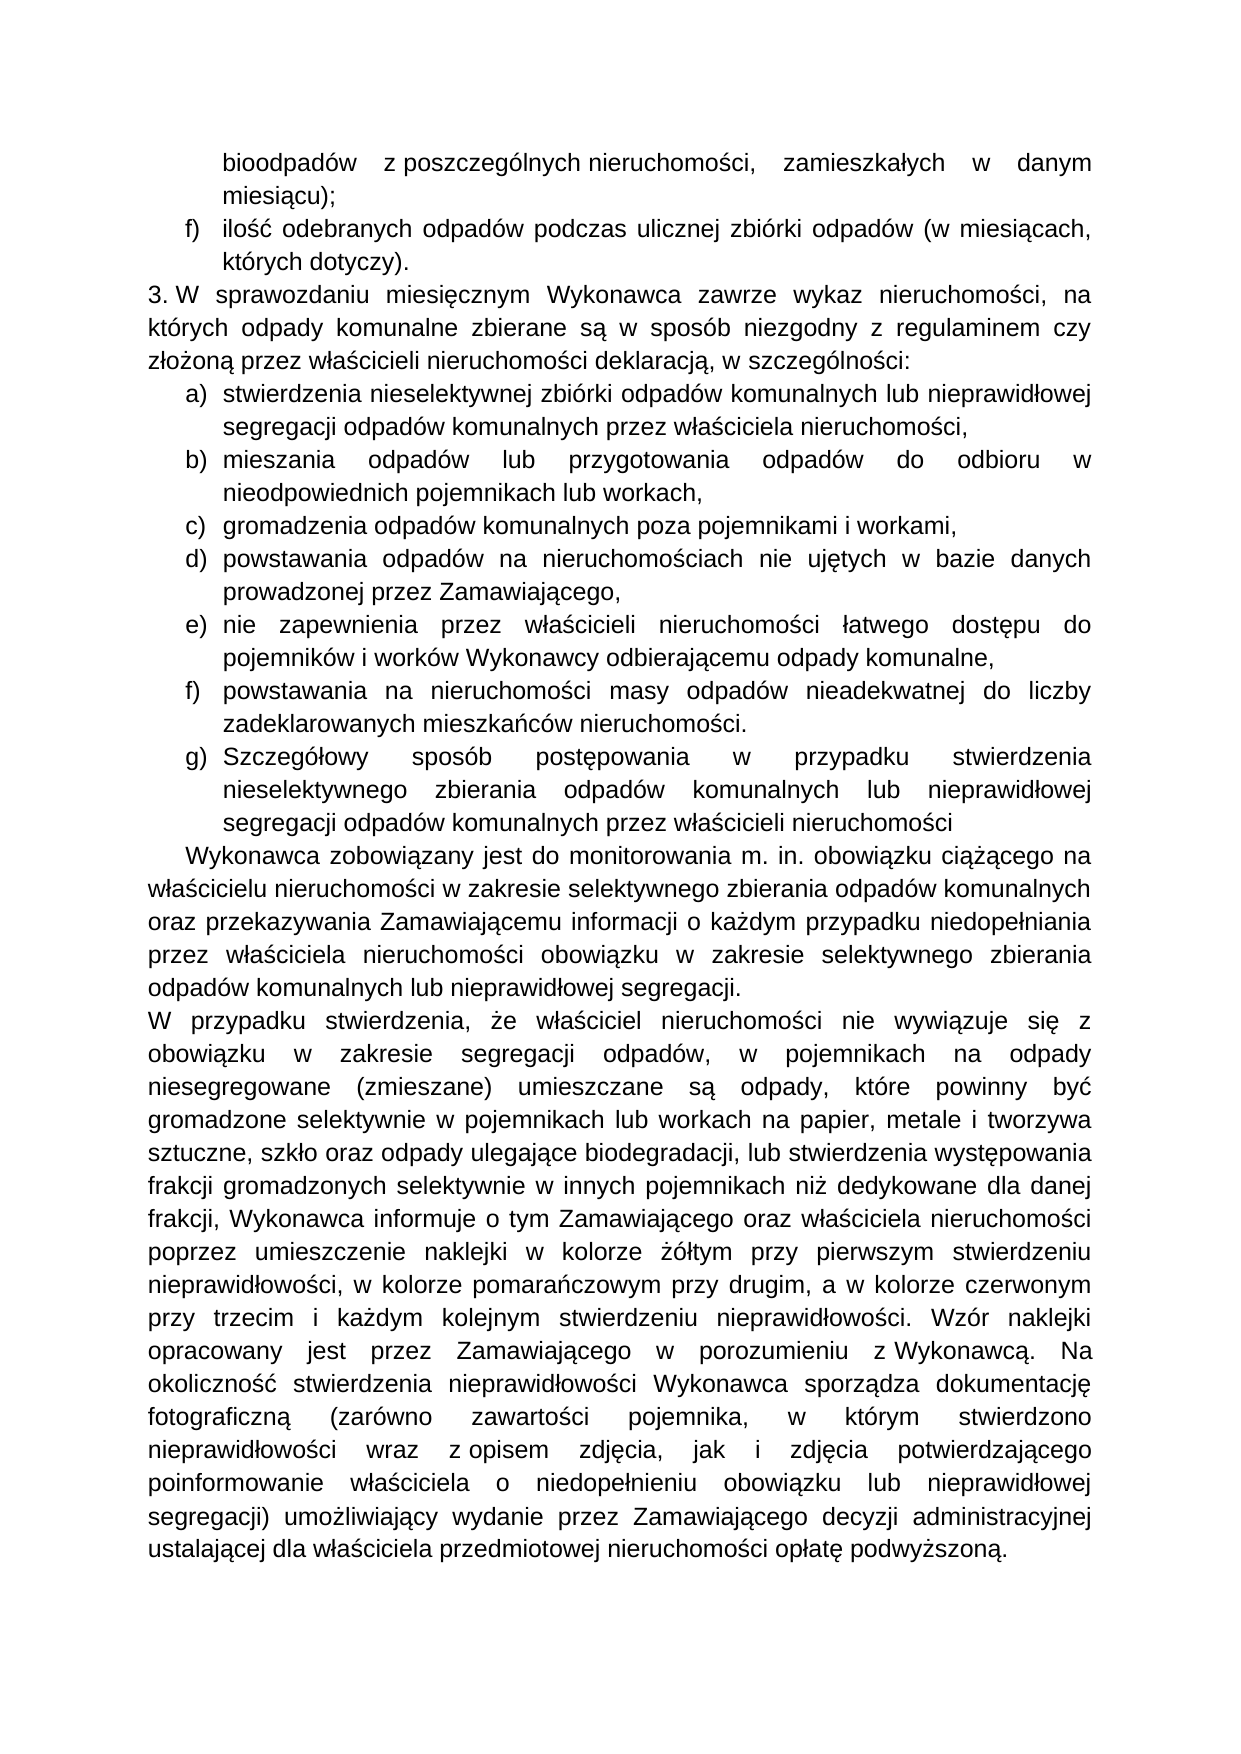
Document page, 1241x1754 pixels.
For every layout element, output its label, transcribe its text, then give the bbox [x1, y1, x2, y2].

list powstawania odpadów na nieruchomościach nie ujętych w bazie danych prowadzonej przez Zamawiającego, [185, 544, 1093, 606]
list powstawania na nieruchomości masy odpadów nieadekwatnej do liczby zadeklarowanych mieszkańców nieruchomości. [185, 676, 1093, 738]
list ilość odebranych odpadów podczas ulicznej zbiórki odpadów (w miesiącach, których dotyczy). [185, 214, 1093, 275]
list mieszania odpadów lub przygotowania odpadów do odbioru w nieodpowiednich pojemnikach lub workach, [185, 445, 1093, 507]
list gromadzenia odpadów komunalnych poza pojemnikami i workami, [185, 511, 1093, 539]
text Wykonawca zobowiązany jest do monitorowania m. in. obowiązku ciążącego na właścicielu nieruchomości w zakresie selektywnego zbierania odpadów komunalnych oraz przekazywania Zamawiającemu informacji o każdym przypadku niedopełniania przez właściciela nieruchomości obowiązku w zakresie selektywnego zbierania odpadów komunalnych lub nieprawidłowej segregacji. [148, 841, 1093, 1002]
list stwierdzenia nieselektywnej zbiórki odpadów komunalnych lub nieprawidłowej segregacji odpadów komunalnych przez właściciela nieruchomości, [185, 379, 1093, 441]
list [185, 148, 1093, 209]
list nie zapewnienia przez właścicieli nieruchomości łatwego dostępu do pojemników i worków Wykonawcy odbierającemu odpady komunalne, [185, 610, 1093, 672]
text 3. W sprawozdaniu miesięcznym Wykonawca zawrze wykaz nieruchomości, na których odpady komunalne zbierane są w sposób niezgodny z regulaminem czy złożoną przez właścicieli nieruchomości deklaracją, w szczególności: [148, 280, 1093, 374]
list Szczegółowy sposób postępowania w przypadku stwierdzenia nieselektywnego zbierania odpadów komunalnych lub nieprawidłowej segregacji odpadów komunalnych przez właścicieli nieruchomości [185, 742, 1093, 837]
text W przypadku stwierdzenia, że właściciel nieruchomości nie wywiązuje się z obowiązku w zakresie segregacji odpadów, w pojemnikach na odpady niesegregowane (zmieszane) umieszczane są odpady, które powinny być gromadzone selektywnie w pojemnikach lub workach na papier, metale i tworzywa sztuczne, szkło oraz odpady ulegające biodegradacji, lub stwierdzenia występowania frakcji gromadzonych selektywnie w innych pojemnikach niż dedykowane dla danej frakcji, Wykonawca informuje o tym Zamawiającego oraz właściciela nieruchomości poprzez umieszczenie naklejki w kolorze żółtym przy pierwszym stwierdzeniu nieprawidłowości, w kolorze pomarańczowym przy drugim, a w kolorze czerwonym przy trzecim i każdym kolejnym stwierdzeniu nieprawidłowości. Wzór naklejki opracowany jest przez Zamawiającego w porozumieniu z Wykonawcą. Na okoliczność stwierdzenia nieprawidłowości Wykonawca sporządza dokumentację fotograficzną (zarówno zawartości pojemnika, w którym stwierdzono nieprawidłowości wraz z opisem zdjęcia, jak i zdjęcia potwierdzającego poinformowanie właściciela o niedopełnieniu obowiązku lub nieprawidłowej segregacji) umożliwiający wydanie przez Zamawiającego decyzji administracyjnej ustalającej dla właściciela przedmiotowej nieruchomości opłatę podwyższoną. [148, 1006, 1093, 1563]
